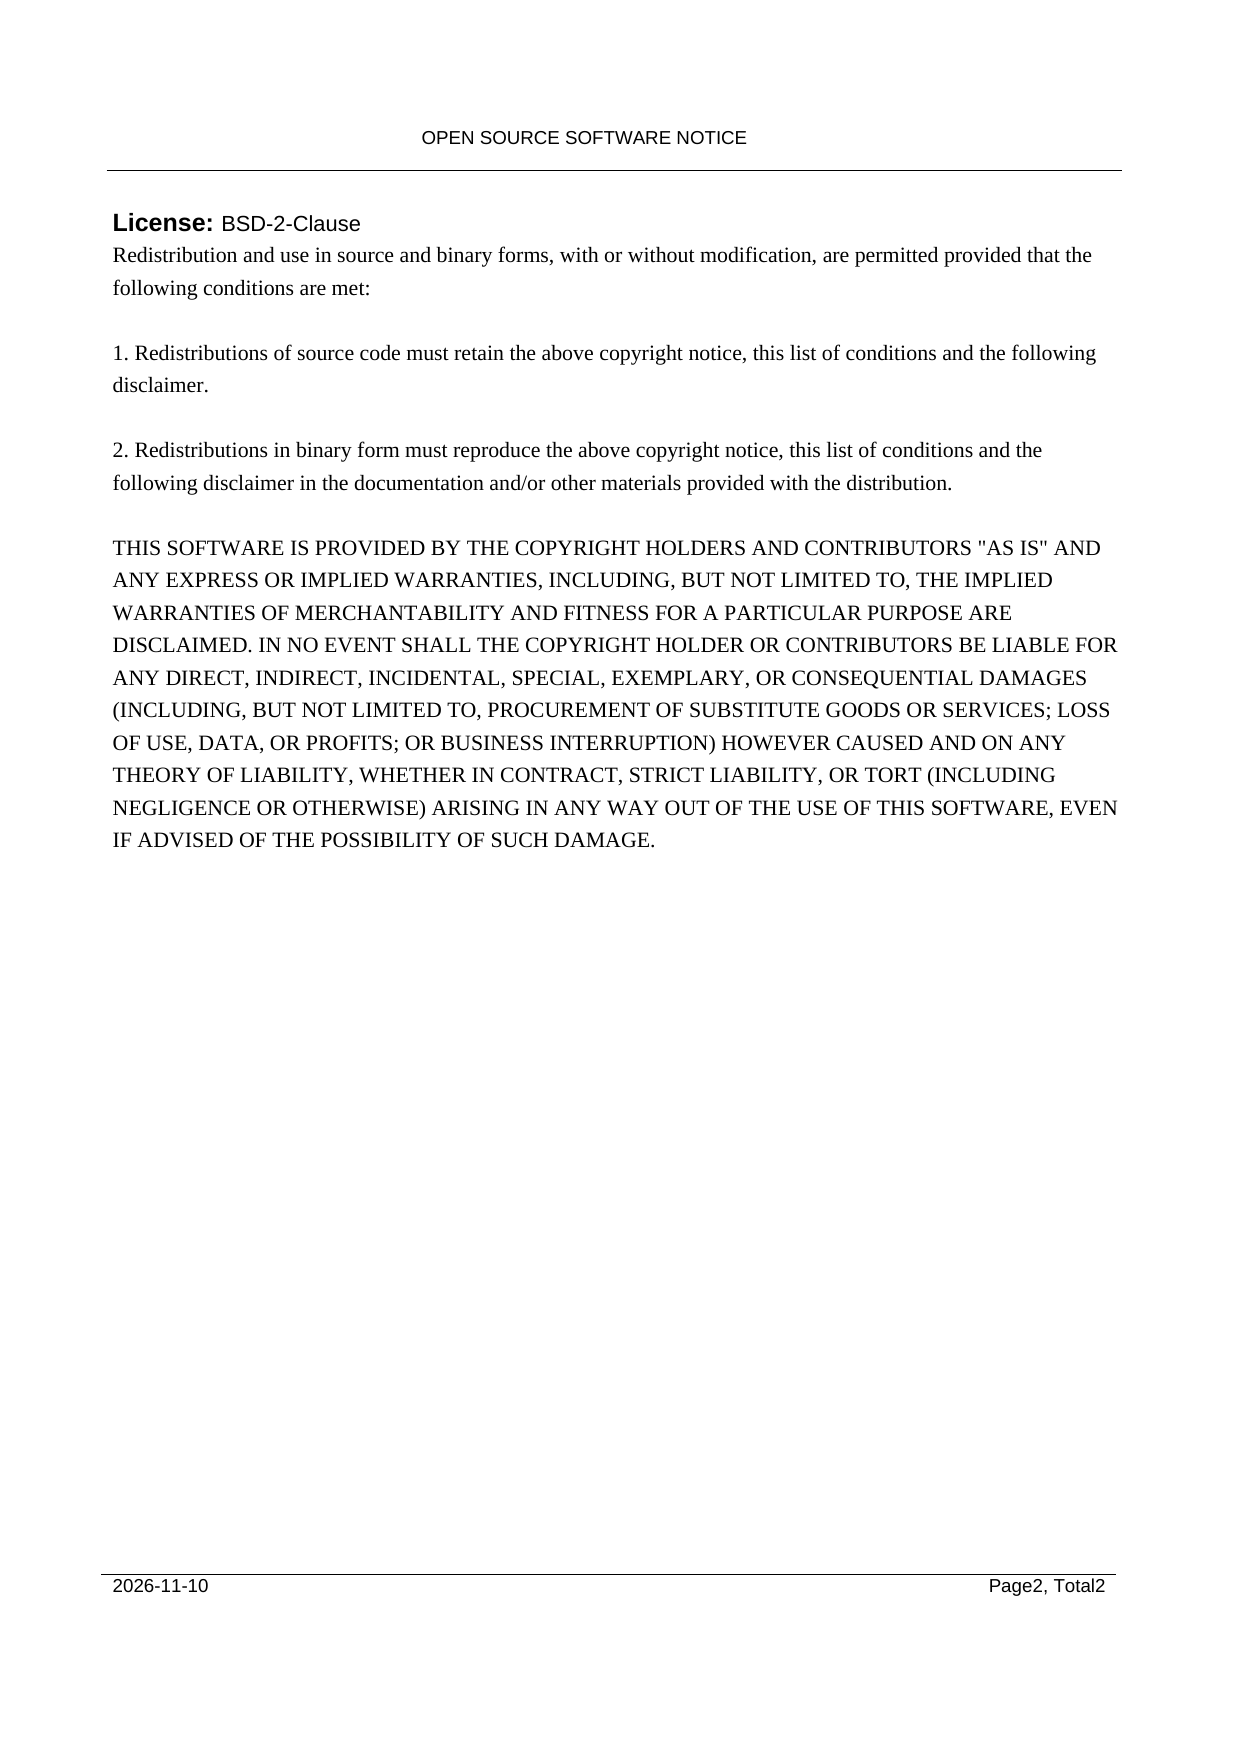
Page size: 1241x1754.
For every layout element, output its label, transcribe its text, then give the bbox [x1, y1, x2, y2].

text License: BSD-2-Clause [112, 206, 1128, 239]
text Redistribution and use in source and binary forms, with or without modification, are permitted provided that the following conditions are met: 1. Redistributions of source code must retain the above copyright notice, this list of conditions and the following disclaimer. 2. Redistributions in binary form must reproduce the above copyright notice, this list of conditions and the following disclaimer in the documentation and/or other materials provided with the distribution. THIS SOFTWARE IS PROVIDED BY THE COPYRIGHT HOLDERS AND CONTRIBUTORS "AS IS" AND ANY EXPRESS OR IMPLIED WARRANTIES, INCLUDING, BUT NOT LIMITED TO, THE IMPLIED WARRANTIES OF MERCHANTABILITY AND FITNESS FOR A PARTICULAR PURPOSE ARE DISCLAIMED. IN NO EVENT SHALL THE COPYRIGHT HOLDER OR CONTRIBUTORS BE LIABLE FOR ANY DIRECT, INDIRECT, INCIDENTAL, SPECIAL, EXEMPLARY, OR CONSEQUENTIAL DAMAGES (INCLUDING, BUT NOT LIMITED TO, PROCUREMENT OF SUBSTITUTE GOODS OR SERVICES; LOSS OF USE, DATA, OR PROFITS; OR BUSINESS INTERRUPTION) HOWEVER CAUSED AND ON ANY THEORY OF LIABILITY, WHETHER IN CONTRACT, STRICT LIABILITY, OR TORT (INCLUDING NEGLIGENCE OR OTHERWISE) ARISING IN ANY WAY OUT OF THE USE OF THIS SOFTWARE, EVEN IF ADVISED OF THE POSSIBILITY OF SUCH DAMAGE. [112, 239, 1128, 856]
